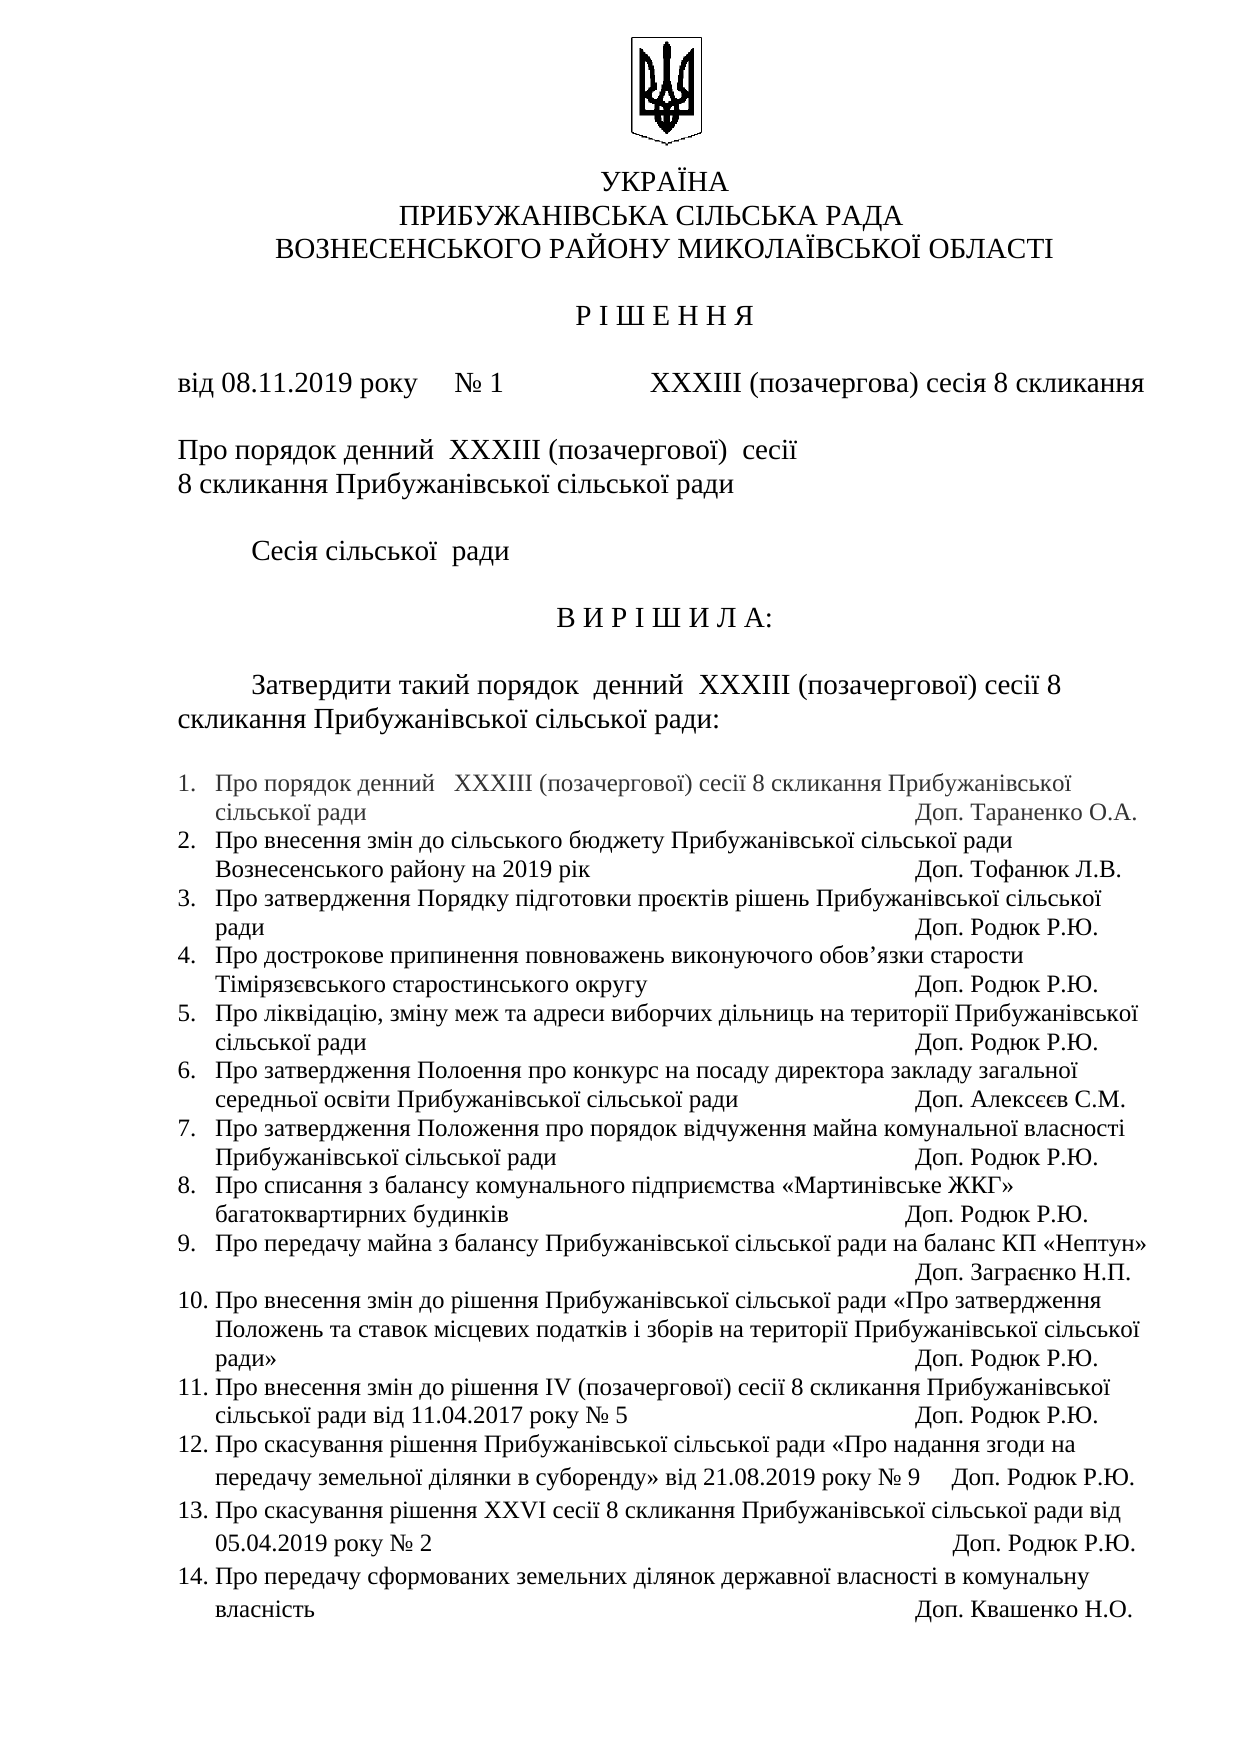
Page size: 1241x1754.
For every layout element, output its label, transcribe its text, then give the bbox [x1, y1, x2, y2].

list Про внесення змін до рішення ІV (позачергової) сесії 8 скликання Прибужанівської сільської ради від 11.04.2017 року № 5 Доп. Родюк Р.Ю. [177, 1372, 1152, 1429]
list Про дострокове припинення повноважень виконуючого обов’язки старости Тімірязєвського старостинського округу Доп. Родюк Р.Ю. [177, 940, 1152, 998]
text ВОЗНЕСЕНСЬКОГО РАЙОНУ МИКОЛАЇВСЬКОЇ ОБЛАСТІ [177, 231, 1152, 265]
list Про порядок денний ХХХІІІ (позачергової) сесії 8 скликання Прибужанівської сільської ради Доп. Тараненко О.А. [177, 768, 1152, 825]
list Про скасування рішення Прибужанівської сільської ради «Про надання згоди на передачу земельної ділянки в суборенду» від 21.08.2019 року № 9 Доп. Родюк Р.Ю. [177, 1429, 1152, 1491]
text Сесія сільської ради [177, 533, 1152, 567]
list Про внесення змін до рішення Прибужанівської сільської ради «Про затвердження Положень та ставок місцевих податків і зборів на території Прибужанівської сільської ради» Доп. Родюк Р.Ю. [177, 1285, 1152, 1372]
text від 08.11.2019 року № 1 ХХХІІІ (позачергова) сесія 8 скликання [177, 365, 1152, 399]
text Р І Ш Е Н Н Я [177, 298, 1152, 332]
list Про затвердження Положення про порядок відчуження майна комунальної власності Прибужанівської сільської ради Доп. Родюк Р.Ю. [177, 1113, 1152, 1170]
text УКРАЇНА [177, 164, 1152, 198]
text Про порядок денний ХХХІІІ (позачергової) сесії 8 скликання Прибужанівської сільської ради [177, 432, 1152, 499]
picture [628, 35, 704, 148]
text Затвердити такий порядок денний ХХХІІІ (позачергової) сесії 8 скликання Прибужанівської сільської ради: [177, 667, 1152, 734]
list Про передачу сформованих земельних ділянок державної власності в комунальну власність Доп. Квашенко Н.О. [177, 1561, 1152, 1623]
text В И Р I Ш И Л А: [177, 600, 1152, 634]
list Про затвердження Полоення про конкурс на посаду директора закладу загальної середньої освіти Прибужанівської сільської ради Доп. Алексєєв С.М. [177, 1055, 1152, 1113]
text ПРИБУЖАНІВСЬКА СІЛЬСЬКА РАДА [325, 198, 1152, 231]
list Про списання з балансу комунального підприємства «Мартинівське ЖКГ» багатоквартирних будинків Доп. Родюк Р.Ю. [177, 1170, 1152, 1228]
list Про скасування рішення ХХVІ сесії 8 скликання Прибужанівської сільської ради від 05.04.2019 року № 2 Доп. Родюк Р.Ю. [177, 1495, 1152, 1557]
list Про внесення змін до сільського бюджету Прибужанівської сільської ради Вознесенського району на 2019 рік Доп. Тофанюк Л.В. [177, 825, 1152, 883]
list Про затвердження Порядку підготовки проєктів рішень Прибужанівської сільської ради Доп. Родюк Р.Ю. [177, 883, 1152, 940]
list Про передачу майна з балансу Прибужанівської сільської ради на баланс КП «Нептун» Доп. Заграєнко Н.П. [177, 1228, 1152, 1285]
list Про ліквідацію, зміну меж та адреси виборчих дільниць на території Прибужанівської сільської ради Доп. Родюк Р.Ю. [177, 998, 1152, 1055]
